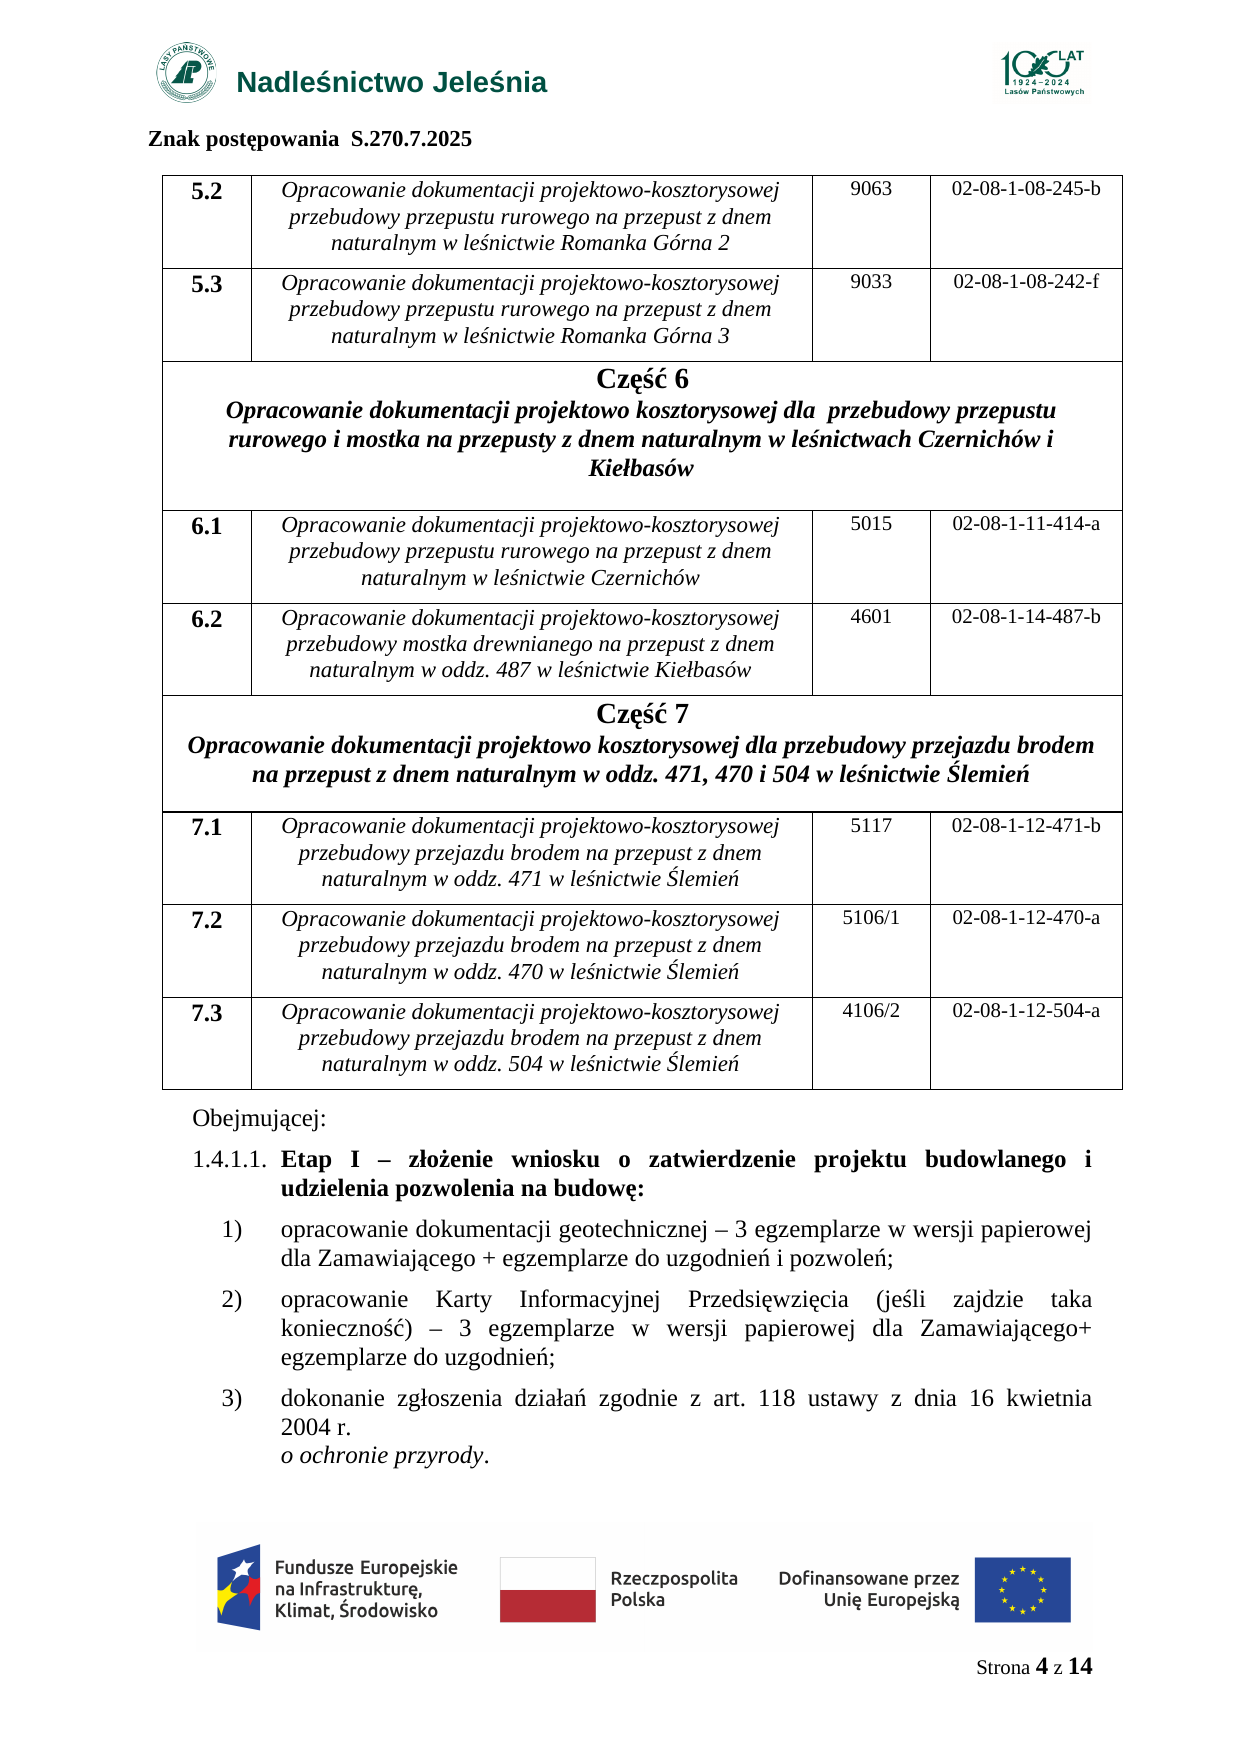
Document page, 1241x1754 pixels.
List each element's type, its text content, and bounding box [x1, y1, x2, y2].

table_cell 5106/1 [813, 905, 930, 997]
list opracowanie Karty Informacyjnej Przedsięwzięcia (jeśli zajdzie taka konieczność) – 3 egzemplarze w wersji papierowej dla Zamawiającego+ egzemplarze do uzgodnień; [221, 1284, 1093, 1370]
table_cell Opracowanie dokumentacji projektowo-kosztorysowej przebudowy mostka drewnianego na przepust z dnem naturalnym w oddz. 487 w leśnictwie Kiełbasów [252, 604, 812, 695]
table_cell 02-08-1-12-470-a [931, 905, 1122, 997]
table_cell 02-08-1-12-471-b [931, 813, 1122, 904]
table_cell 5.3 [163, 269, 251, 361]
table_cell 5.2 [163, 176, 251, 268]
table_cell Opracowanie dokumentacji projektowo-kosztorysowej przebudowy przepustu rurowego na przepust z dnem naturalnym w leśnictwie Romanka Górna 2 [252, 176, 812, 268]
table_cell Opracowanie dokumentacji projektowo-kosztorysowej przebudowy przepustu rurowego na przepust z dnem naturalnym w leśnictwie Czernichów [252, 511, 812, 603]
table_cell 9033 [813, 269, 930, 361]
table_cell 5117 [813, 813, 930, 904]
table_cell 9063 [813, 176, 930, 268]
table_cell 7.3 [163, 998, 251, 1089]
text Obejmującej: [192, 1103, 1093, 1132]
table_cell 02-08-1-08-245-b [931, 176, 1122, 268]
table_cell 6.2 [163, 604, 251, 695]
table_cell Część 7 Opracowanie dokumentacji projektowo kosztorysowej dla przebudowy przejazdu brodem na przepust z dnem naturalnym w oddz. 471, 470 i 504 w leśnictwie Ślemień [163, 696, 1122, 811]
picture [992, 42, 1092, 104]
text 1.4.1.1. Etap I – złożenie wniosku o zatwierdzenie projektu budowlanego i udzielenia pozwolenia na budowę: [192, 1144, 1093, 1202]
table_cell 02-08-1-12-504-a [931, 998, 1122, 1089]
table_cell 4106/2 [813, 998, 930, 1089]
table_cell 02-08-1-11-414-a [931, 511, 1122, 603]
table_cell Część 6 Opracowanie dokumentacji projektowo kosztorysowej dla przebudowy przepustu rurowego i mostka na przepusty z dnem naturalnym w leśnictwach Czernichów i Kiełbasów [163, 362, 1122, 510]
table_cell 7.2 [163, 905, 251, 997]
picture [196, 1522, 1093, 1652]
table_cell Opracowanie dokumentacji projektowo-kosztorysowej przebudowy przejazdu brodem na przepust z dnem naturalnym w oddz. 470 w leśnictwie Ślemień [252, 905, 812, 997]
table_cell 4601 [813, 604, 930, 695]
table_cell Opracowanie dokumentacji projektowo-kosztorysowej przebudowy przejazdu brodem na przepust z dnem naturalnym w oddz. 471 w leśnictwie Ślemień [252, 813, 812, 904]
list opracowanie dokumentacji geotechnicznej – 3 egzemplarze w wersji papierowej dla Zamawiającego + egzemplarze do uzgodnień i pozwoleń; [221, 1214, 1093, 1272]
table_cell Opracowanie dokumentacji projektowo-kosztorysowej przebudowy przejazdu brodem na przepust z dnem naturalnym w oddz. 504 w leśnictwie Ślemień [252, 998, 812, 1089]
table_cell 5015 [813, 511, 930, 603]
table_cell 6.1 [163, 511, 251, 603]
table_cell 02-08-1-08-242-f [931, 269, 1122, 361]
table_cell 02-08-1-14-487-b [931, 604, 1122, 695]
table_cell 7.1 [163, 813, 251, 904]
list dokonanie zgłoszenia działań zgodnie z art. 118 ustawy z dnia 16 kwietnia 2004 r. o ochronie przyrody. [221, 1383, 1093, 1469]
table_cell Opracowanie dokumentacji projektowo-kosztorysowej przebudowy przepustu rurowego na przepust z dnem naturalnym w leśnictwie Romanka Górna 3 [252, 269, 812, 361]
